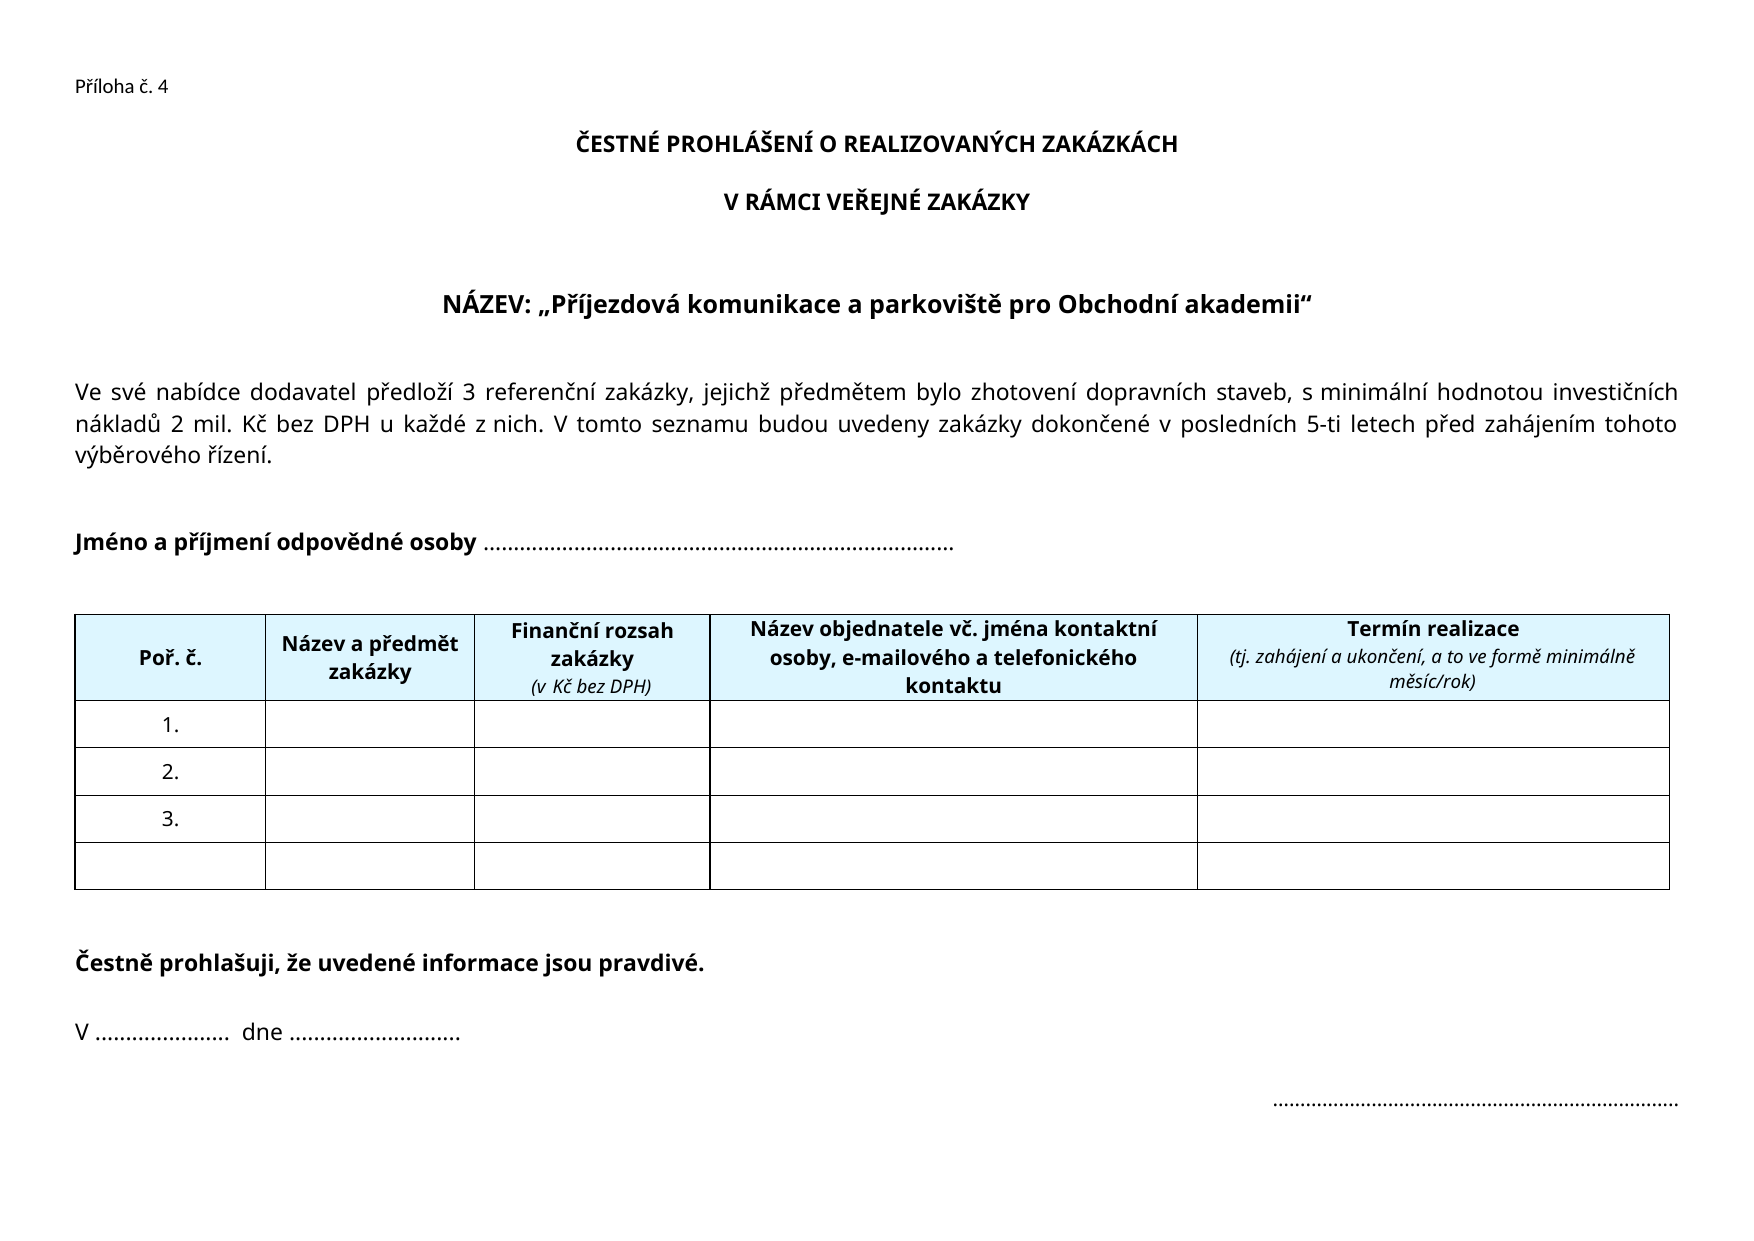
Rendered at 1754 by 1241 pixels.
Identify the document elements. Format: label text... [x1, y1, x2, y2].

table_header Termín realizace (tj. zahájení a ukončení, a to ve formě minimálně měsíc/rok) [1198, 615, 1669, 700]
text Ve své nabídce dodavatel předloží 3 referenční zakázky, jejichž předmětem bylo zhotovení dopravních staveb, s minimální hodnotou investičních nákladů 2 mil. Kč bez DPH u každé z nich. V tomto seznamu budou uvedeny zakázky dokončené v posledních 5-ti letech před zahájením tohoto výběrového řízení. [75, 376, 1679, 470]
text Čestně prohlašuji, že uvedené informace jsou pravdivé. [75, 947, 1679, 978]
table_cell [1198, 748, 1669, 794]
table_cell [475, 843, 709, 889]
text V ...................... dne ............................ [75, 1016, 1679, 1047]
table_header Finanční rozsah zakázky (v Kč bez DPH) [475, 615, 709, 700]
text ČESTNÉ PROHLÁŠENÍ O REALIZOVANÝCH ZAKÁZKÁCH [75, 128, 1679, 159]
table_cell [266, 701, 474, 747]
table_header Název a předmět zakázky [266, 615, 474, 700]
table_header Poř. č. [76, 615, 265, 700]
text v rámci VEŘEJNÉ ZAKÁZKY [75, 186, 1679, 218]
table_cell [1198, 843, 1669, 889]
table_cell [266, 843, 474, 889]
table_cell [1198, 796, 1669, 842]
table_cell [475, 701, 709, 747]
text ……………………………………………………………….. [75, 1084, 1679, 1113]
table_cell [711, 701, 1197, 747]
text Jméno a příjmení odpovědné osoby …………………………………………………………………… [75, 526, 1679, 558]
table_cell [475, 748, 709, 794]
table_cell [711, 748, 1197, 794]
table_cell [475, 796, 709, 842]
table_cell [711, 843, 1197, 889]
text název: „Příjezdová komunikace a parkoviště pro Obchodní akademii“ [75, 287, 1679, 321]
table_cell [266, 796, 474, 842]
table_header Název objednatele vč. jména kontaktní osoby, e-mailového a telefonického kontaktu [711, 615, 1197, 700]
table_cell [711, 796, 1197, 842]
table_cell [1198, 701, 1669, 747]
table_cell 3. [76, 796, 265, 842]
table_cell 2. [76, 748, 265, 794]
table_cell 1. [76, 701, 265, 747]
table_cell [76, 843, 265, 889]
table_cell [266, 748, 474, 794]
